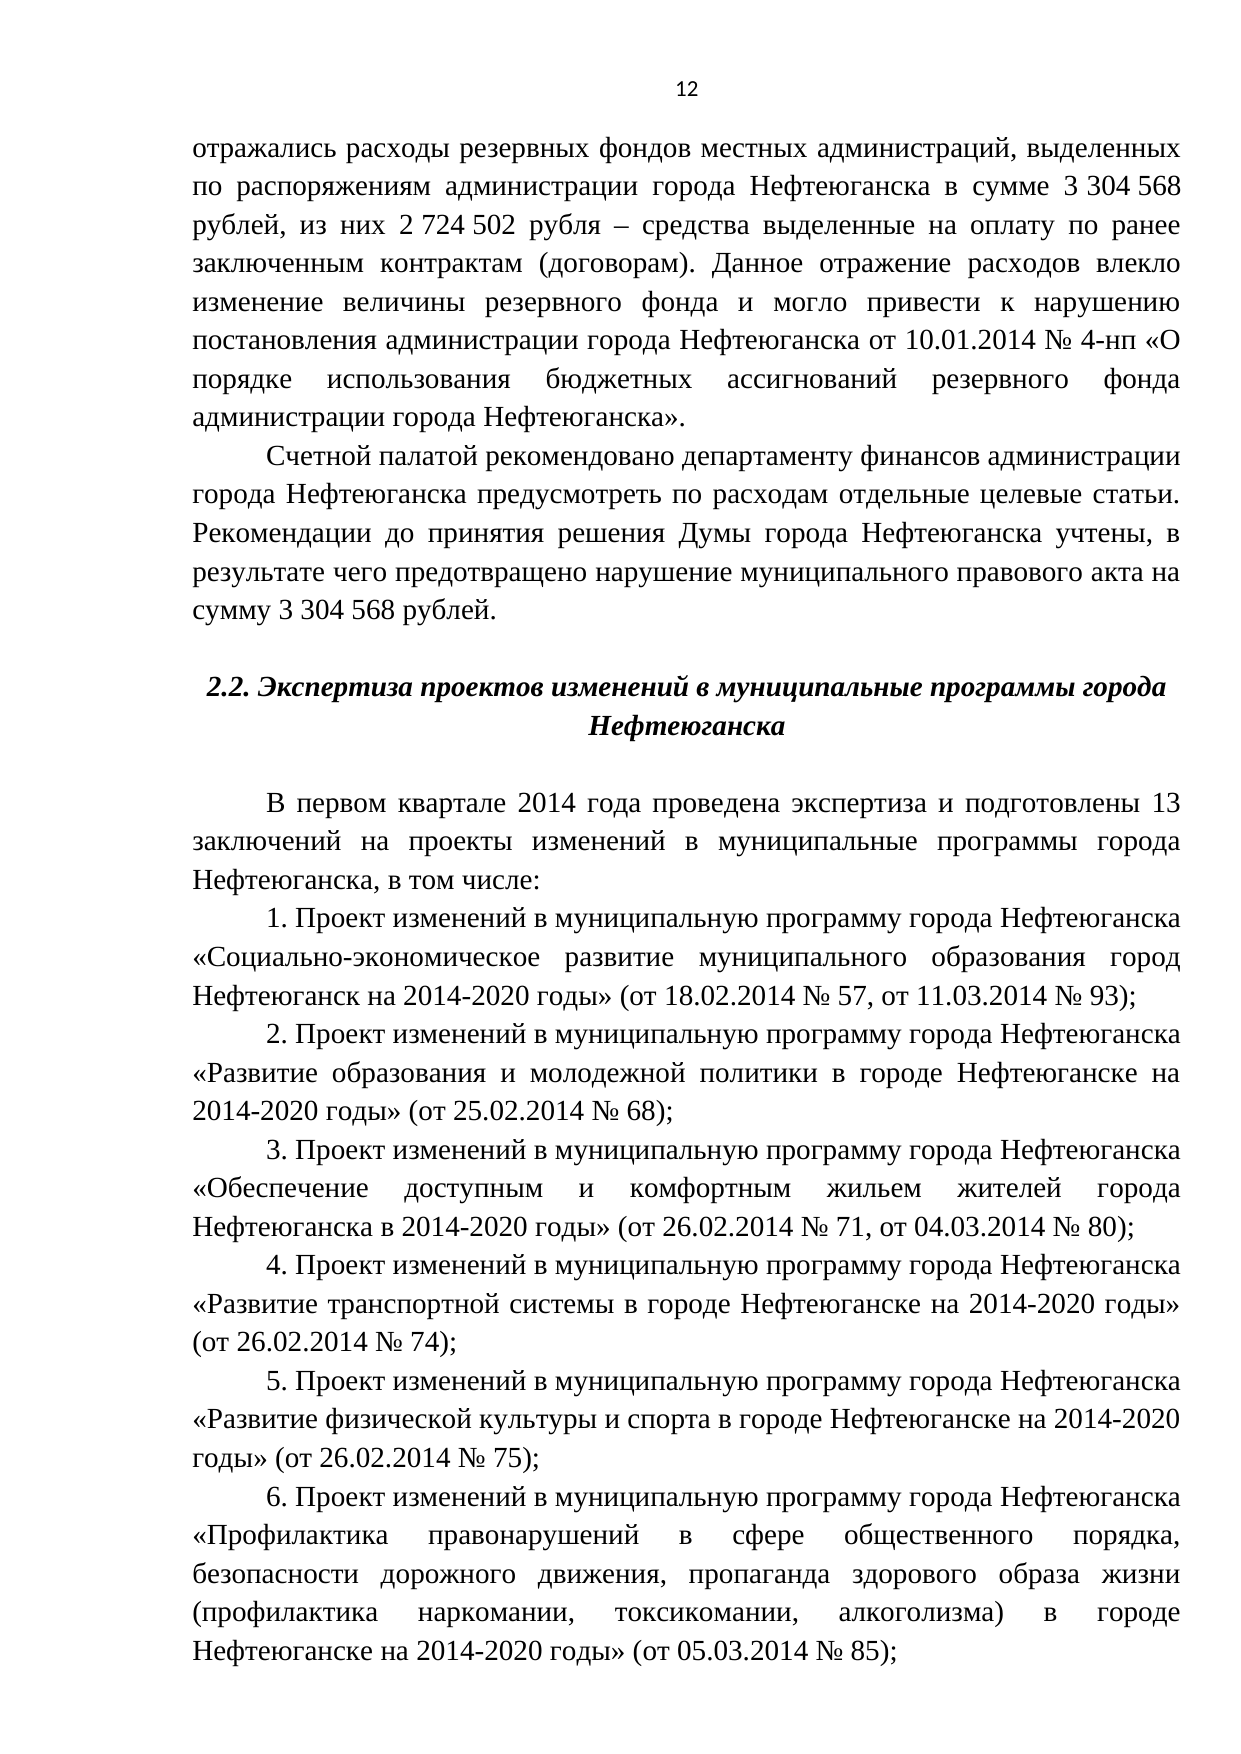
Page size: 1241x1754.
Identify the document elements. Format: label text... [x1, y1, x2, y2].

text 4. Проект изменений в муниципальную программу города Нефтеюганска «Развитие транспортной системы в городе Нефтеюганске на 2014-2020 годы» (от 26.02.2014 № 74); [192, 1247, 1181, 1358]
text 1. Проект изменений в муниципальную программу города Нефтеюганска «Социально-экономическое развитие муниципального образования город Нефтеюганск на 2014-2020 годы» (от 18.02.2014 № 57, от 11.03.2014 № 93); [192, 901, 1181, 1011]
text Счетной палатой рекомендовано департаменту финансов администрации города Нефтеюганска предусмотреть по расходам отдельные целевые статьи. Рекомендации до принятия решения Думы города Нефтеюганска учтены, в результате чего предотвращено нарушение муниципального правового акта на сумму 3 304 568 рублей. [192, 438, 1181, 626]
text 2.2. Экспертиза проектов изменений в муниципальные программы города Нефтеюганска [192, 669, 1181, 741]
text 5. Проект изменений в муниципальную программу города Нефтеюганска «Развитие физической культуры и спорта в городе Нефтеюганске на 2014-2020 годы» (от 26.02.2014 № 75); [192, 1363, 1181, 1474]
text В первом квартале 2014 года проведена экспертиза и подготовлены 13 заключений на проекты изменений в муниципальные программы города Нефтеюганска, в том числе: [192, 785, 1181, 896]
text 3. Проект изменений в муниципальную программу города Нефтеюганска «Обеспечение доступным и комфортным жильем жителей города Нефтеюганска в 2014-2020 годы» (от 26.02.2014 № 71, от 04.03.2014 № 80); [192, 1132, 1181, 1242]
text 2. Проект изменений в муниципальную программу города Нефтеюганска «Развитие образования и молодежной политики в городе Нефтеюганске на 2014-2020 годы» (от 25.02.2014 № 68); [192, 1016, 1181, 1127]
text 6. Проект изменений в муниципальную программу города Нефтеюганска «Профилактика правонарушений в сфере общественного порядка, безопасности дорожного движения, пропаганда здорового образа жизни (профилактика наркомании, токсикомании, алкоголизма) в городе Нефтеюганске на 2014-2020 годы» (от 05.03.2014 № 85); [192, 1479, 1181, 1666]
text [192, 130, 1181, 433]
